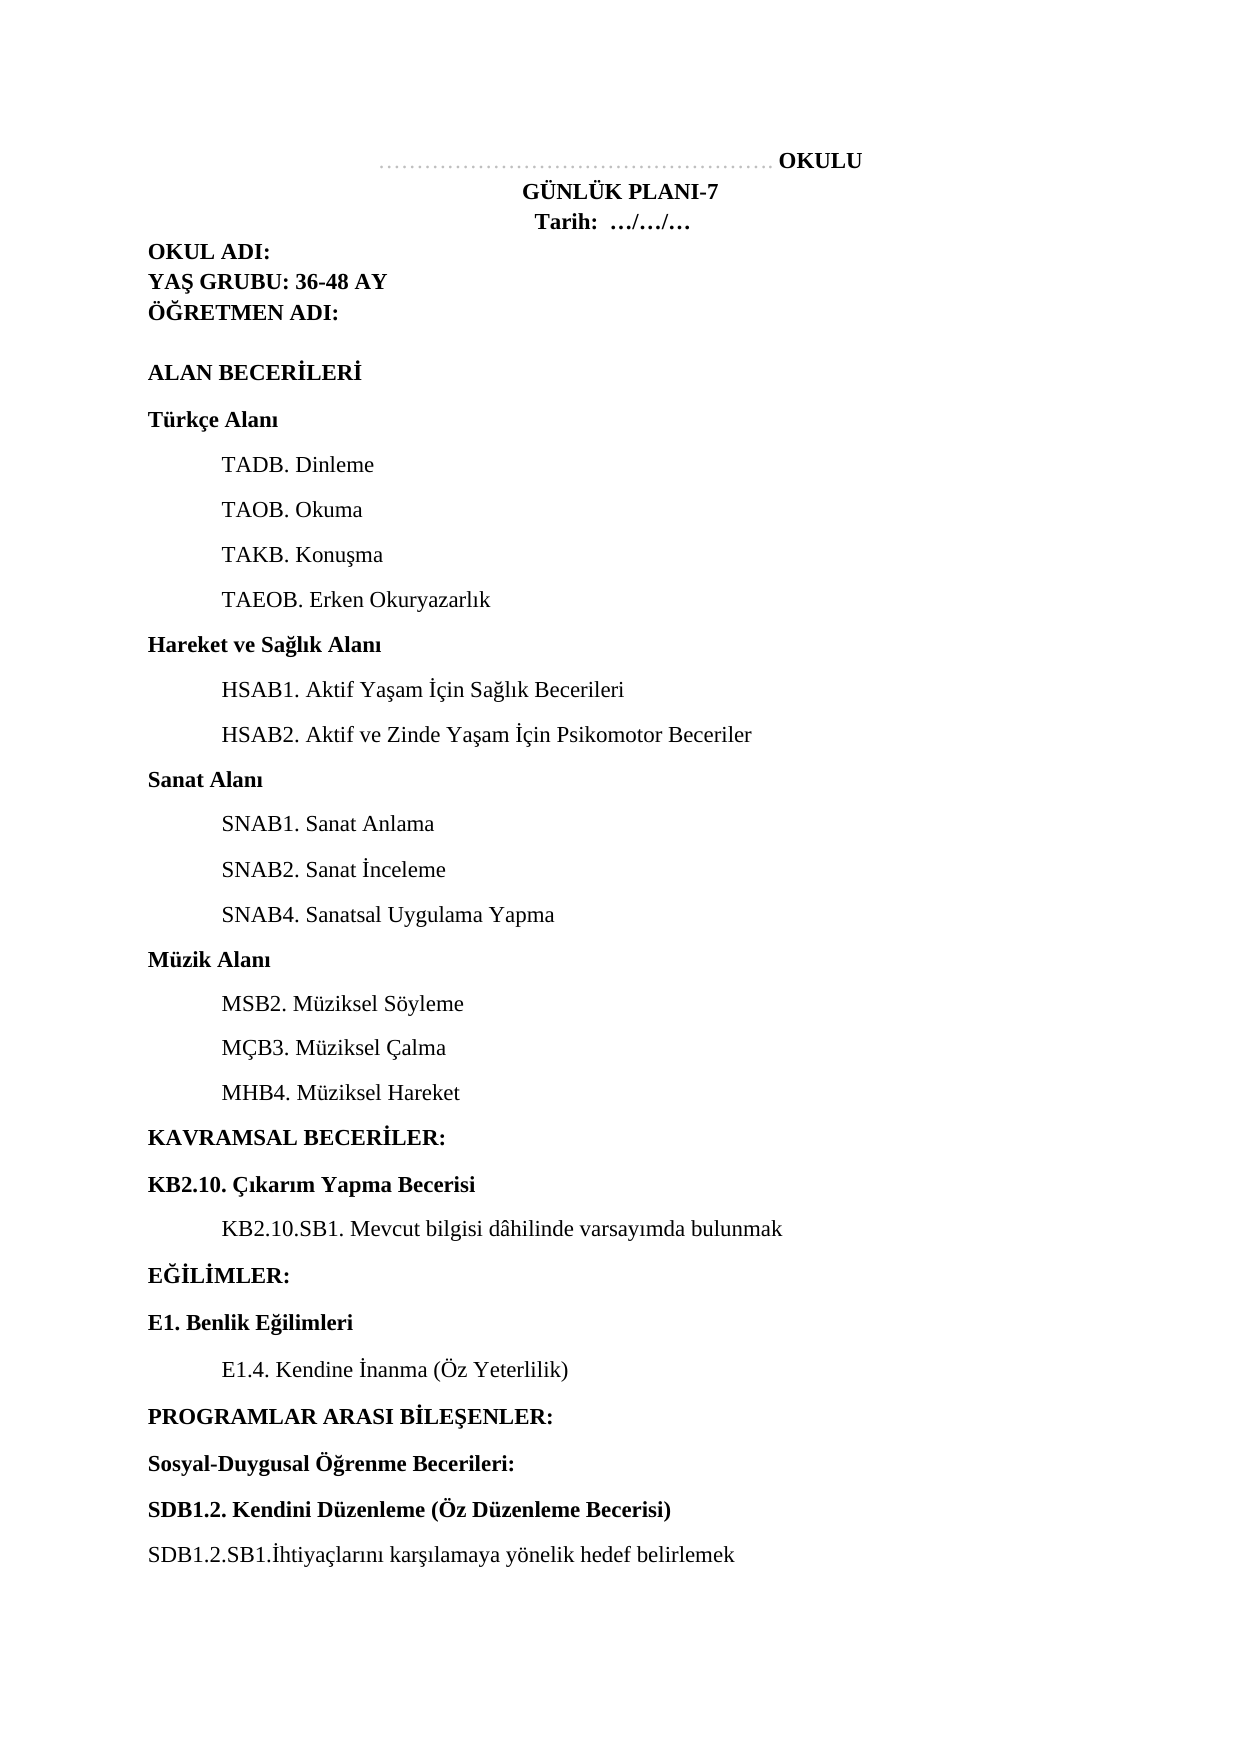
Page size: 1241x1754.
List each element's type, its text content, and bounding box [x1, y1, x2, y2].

text SNAB4. Sanatsal Uygulama Yapma [148, 901, 1093, 927]
text SNAB2. Sanat İnceleme [148, 856, 1093, 882]
text Türkçe Alanı [148, 406, 1093, 432]
text KB2.10.SB1. Mevcut bilgisi dâhilinde varsayımda bulunmak [148, 1215, 1093, 1242]
text GÜNLÜK PLANI-7 [148, 178, 1093, 204]
text SDB1.2. Kendini Düzenleme (Öz Düzenleme Becerisi) [148, 1496, 1093, 1523]
text Müzik Alanı [148, 946, 1093, 972]
text MHB4. Müziksel Hareket [148, 1079, 1093, 1105]
text HSAB1. Aktif Yaşam İçin Sağlık Becerileri [148, 676, 1093, 702]
text KAVRAMSAL BECERİLER: [148, 1124, 1093, 1150]
text Sanat Alanı [148, 766, 1093, 793]
text E1. Benlik Eğilimleri [148, 1309, 1093, 1335]
text Hareket ve Sağlık Alanı [148, 631, 1093, 657]
text TADB. Dinleme [148, 451, 1093, 477]
text TAKB. Konuşma [148, 541, 1093, 568]
text Sosyal-Duygusal Öğrenme Becerileri: [148, 1449, 1093, 1476]
text OKUL ADI: [148, 238, 1093, 264]
text TAOB. Okuma [148, 496, 1093, 522]
text PROGRAMLAR ARASI BİLEŞENLER: [148, 1403, 1093, 1429]
text Tarih: …/…/… [133, 208, 1093, 234]
text SNAB1. Sanat Anlama [148, 811, 1093, 837]
text E1.4. Kendine İnanma (Öz Yeterlilik) [148, 1356, 1093, 1382]
text ÖĞRETMEN ADI: [148, 299, 1093, 325]
text EĞİLİMLER: [148, 1262, 1093, 1288]
text HSAB2. Aktif ve Zinde Yaşam İçin Psikomotor Beceriler [148, 721, 1093, 747]
text SDB1.2.SB1.İhtiyaçlarını karşılamaya yönelik hedef belirlemek [148, 1541, 1093, 1567]
text TAEOB. Erken Okuryazarlık [148, 586, 1093, 613]
text MÇB3. Müziksel Çalma [148, 1034, 1093, 1061]
text MSB2. Müziksel Söyleme [148, 990, 1093, 1016]
text ALAN BECERİLERİ [148, 359, 1093, 385]
text KB2.10. Çıkarım Yapma Becerisi [148, 1171, 1093, 1197]
text ……………………………………………. OKULU [148, 148, 1093, 174]
text YAŞ GRUBU: 36-48 AY [148, 268, 1093, 295]
